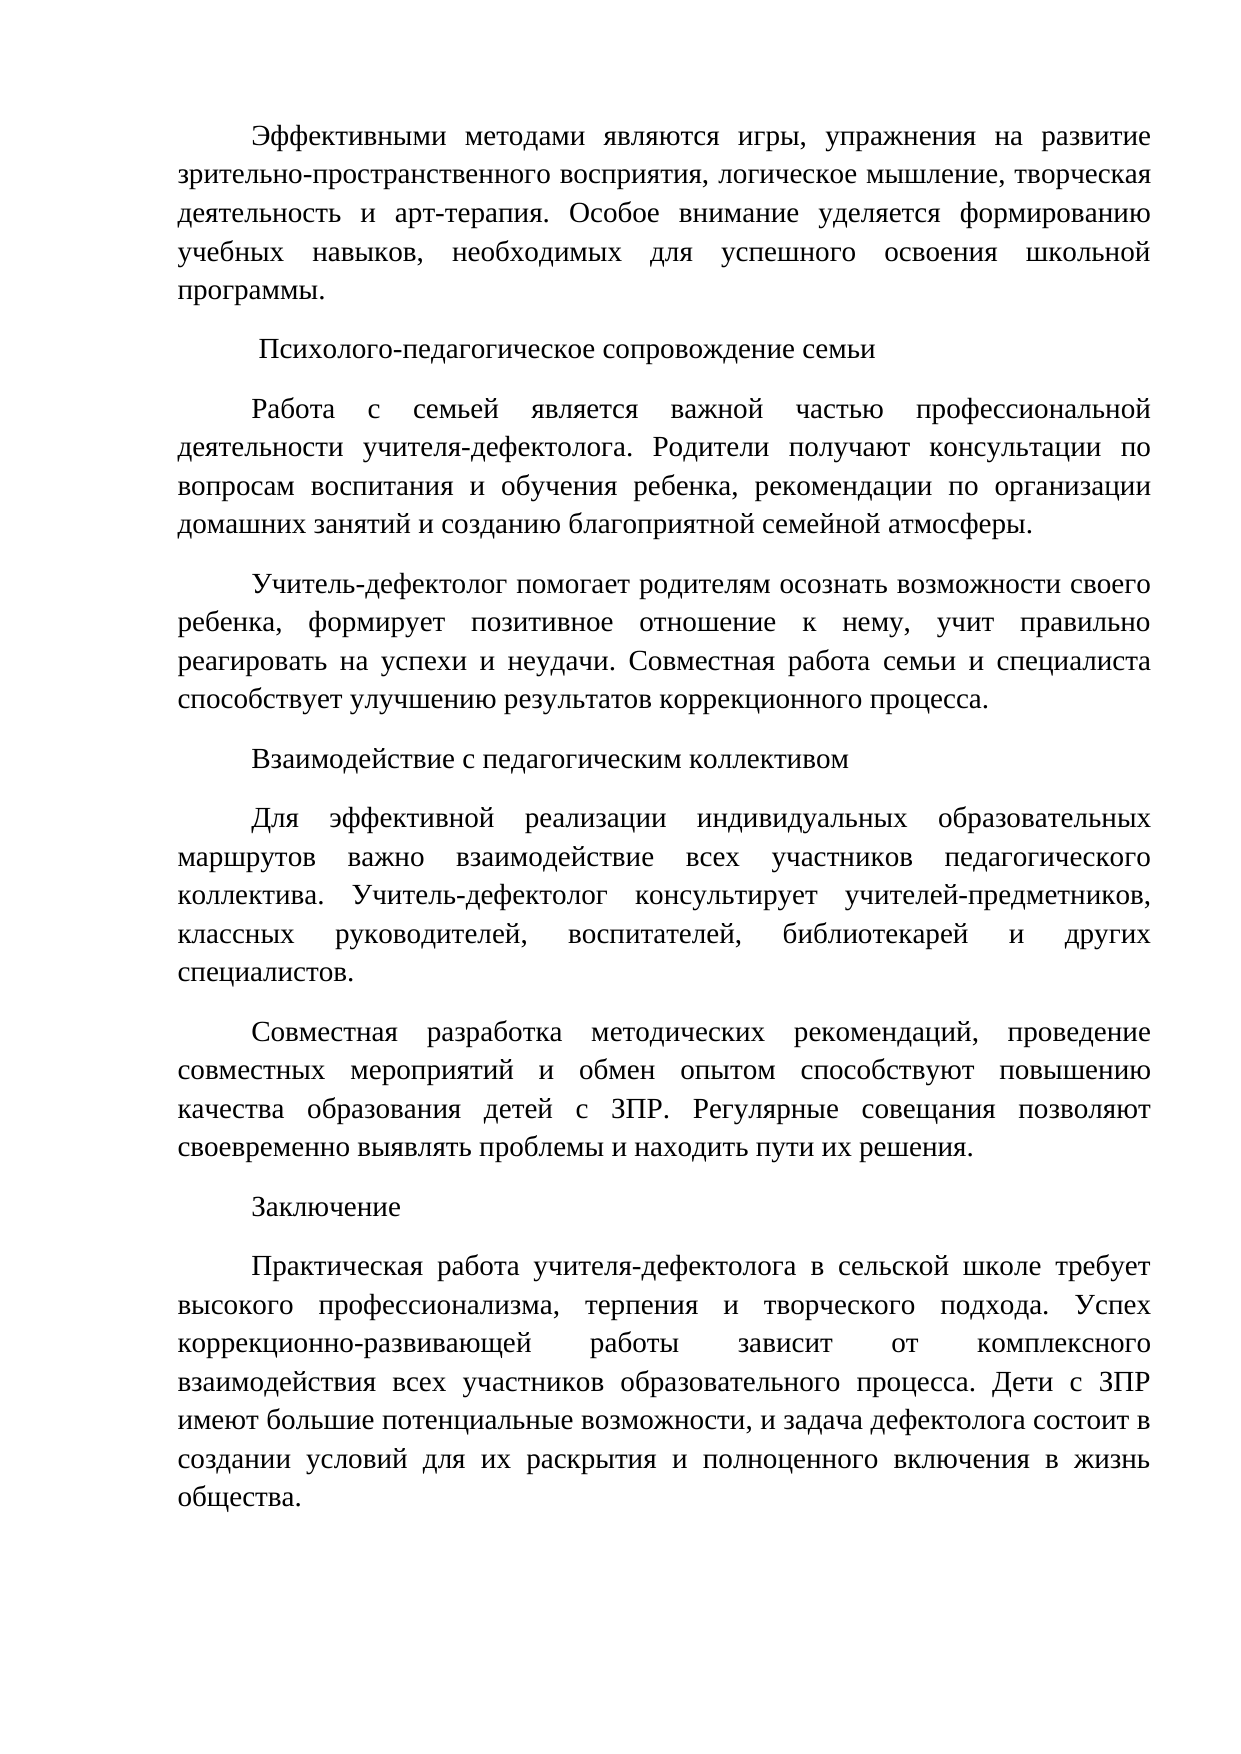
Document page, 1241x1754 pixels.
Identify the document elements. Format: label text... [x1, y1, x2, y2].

text Эффективными методами являются игры, упражнения на развитие зрительно-пространственного восприятия, логическое мышление, творческая деятельность и арт-терапия. Особое внимание уделяется формированию учебных навыков, необходимых для успешного освоения школьной программы. [177, 118, 1152, 306]
text Практическая работа учителя-дефектолога в сельской школе требует высокого профессионализма, терпения и творческого подхода. Успех коррекционно-развивающей работы зависит от комплексного взаимодействия всех участников образовательного процесса. Дети с ЗПР имеют большие потенциальные возможности, и задача дефектолога состоит в создании условий для их раскрытия и полноценного включения в жизнь общества. [177, 1248, 1152, 1513]
text Психолого-педагогическое сопровождение семьи [177, 332, 1152, 365]
text Заключение [177, 1189, 1152, 1222]
text Взаимодействие с педагогическим коллективом [177, 741, 1152, 774]
text Для эффективной реализации индивидуальных образовательных маршрутов важно взаимодействие всех участников педагогического коллектива. Учитель-дефектолог консультирует учителей-предметников, классных руководителей, воспитателей, библиотекарей и других специалистов. [177, 800, 1152, 988]
text Учитель-дефектолог помогает родителям осознать возможности своего ребенка, формирует позитивное отношение к нему, учит правильно реагировать на успехи и неудачи. Совместная работа семьи и специалиста способствует улучшению результатов коррекционного процесса. [177, 566, 1152, 715]
text Работа с семьей является важной частью профессиональной деятельности учителя-дефектолога. Родители получают консультации по вопросам воспитания и обучения ребенка, рекомендации по организации домашних занятий и созданию благоприятной семейной атмосферы. [177, 391, 1152, 540]
text Совместная разработка методических рекомендаций, проведение совместных мероприятий и обмен опытом способствуют повышению качества образования детей с ЗПР. Регулярные совещания позволяют своевременно выявлять проблемы и находить пути их решения. [177, 1014, 1152, 1163]
